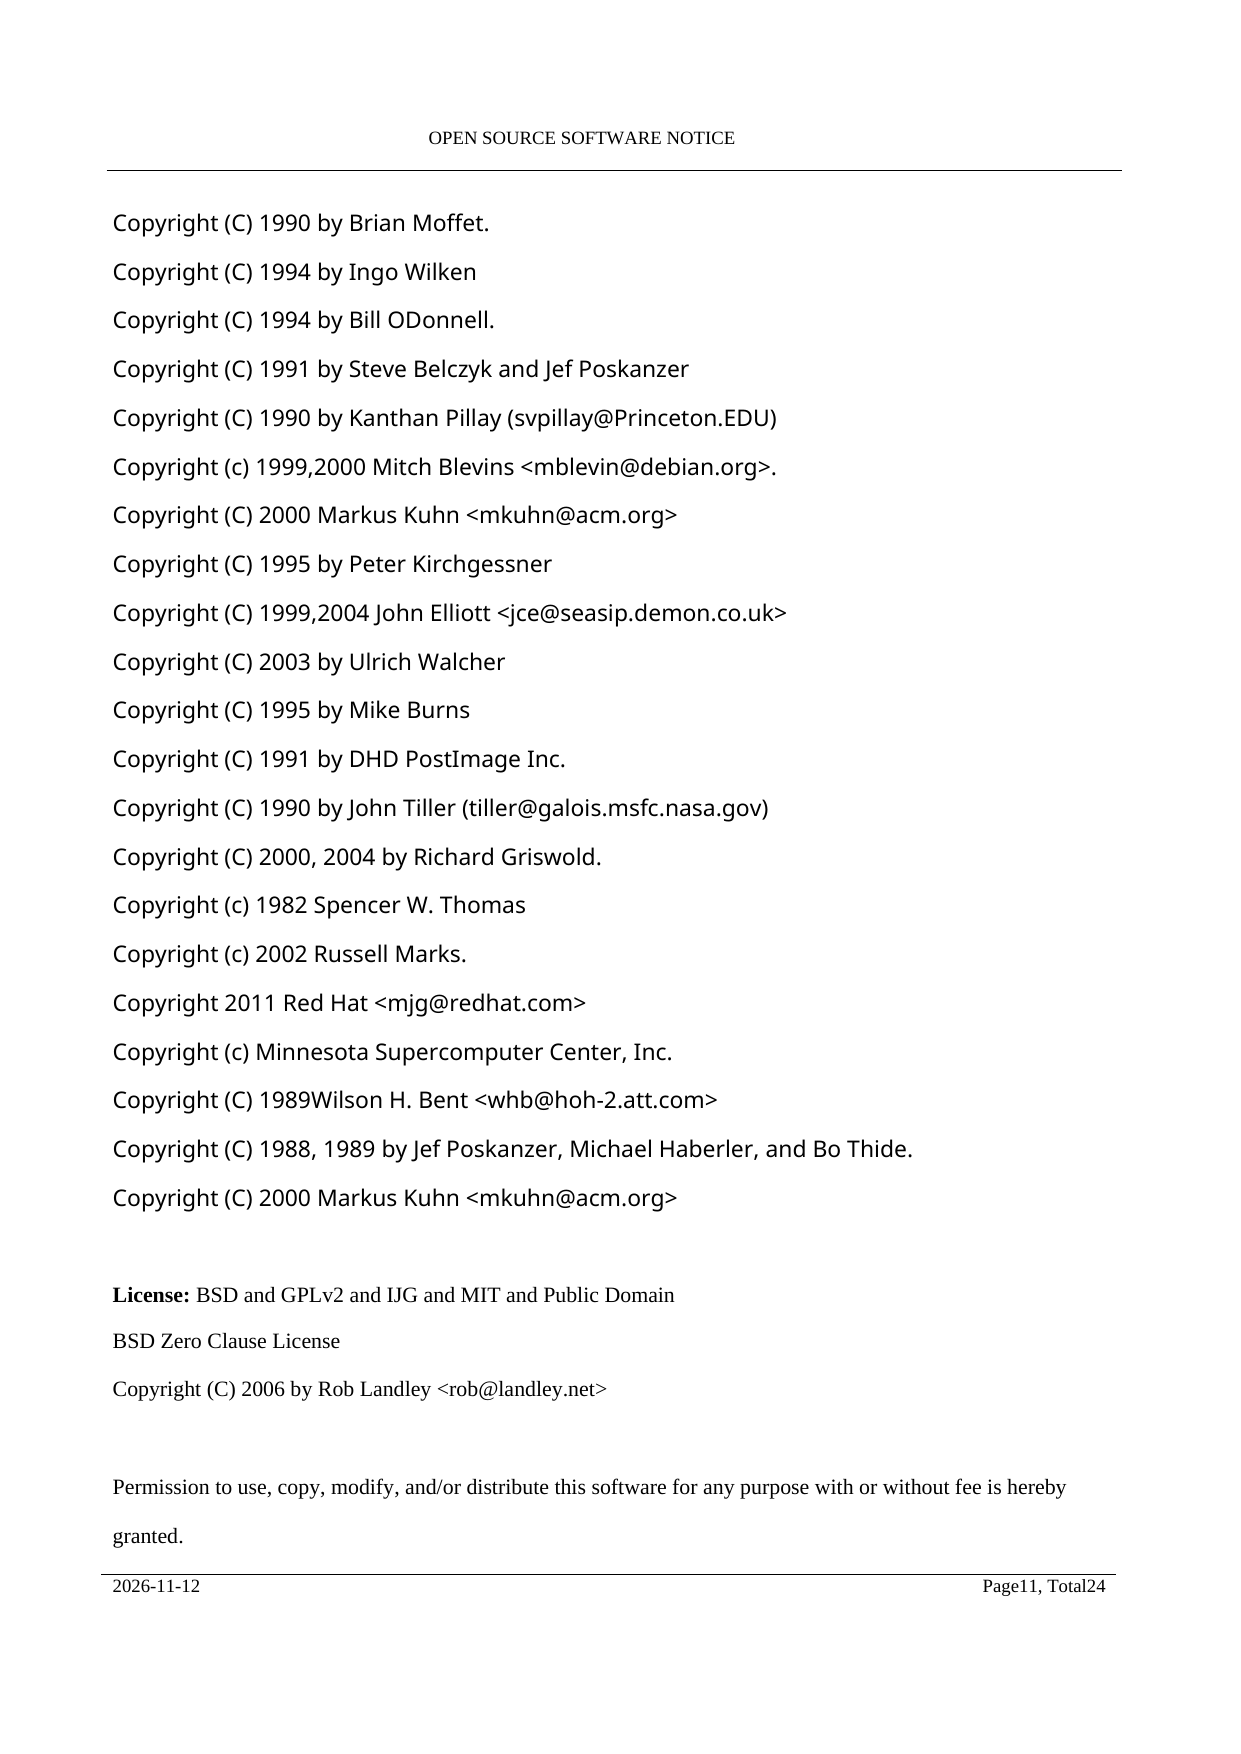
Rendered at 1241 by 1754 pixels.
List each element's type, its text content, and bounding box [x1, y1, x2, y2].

text License: BSD and GPLv2 and IJG and MIT and Public Domain [112, 1279, 1128, 1311]
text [112, 206, 1128, 1263]
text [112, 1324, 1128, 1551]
